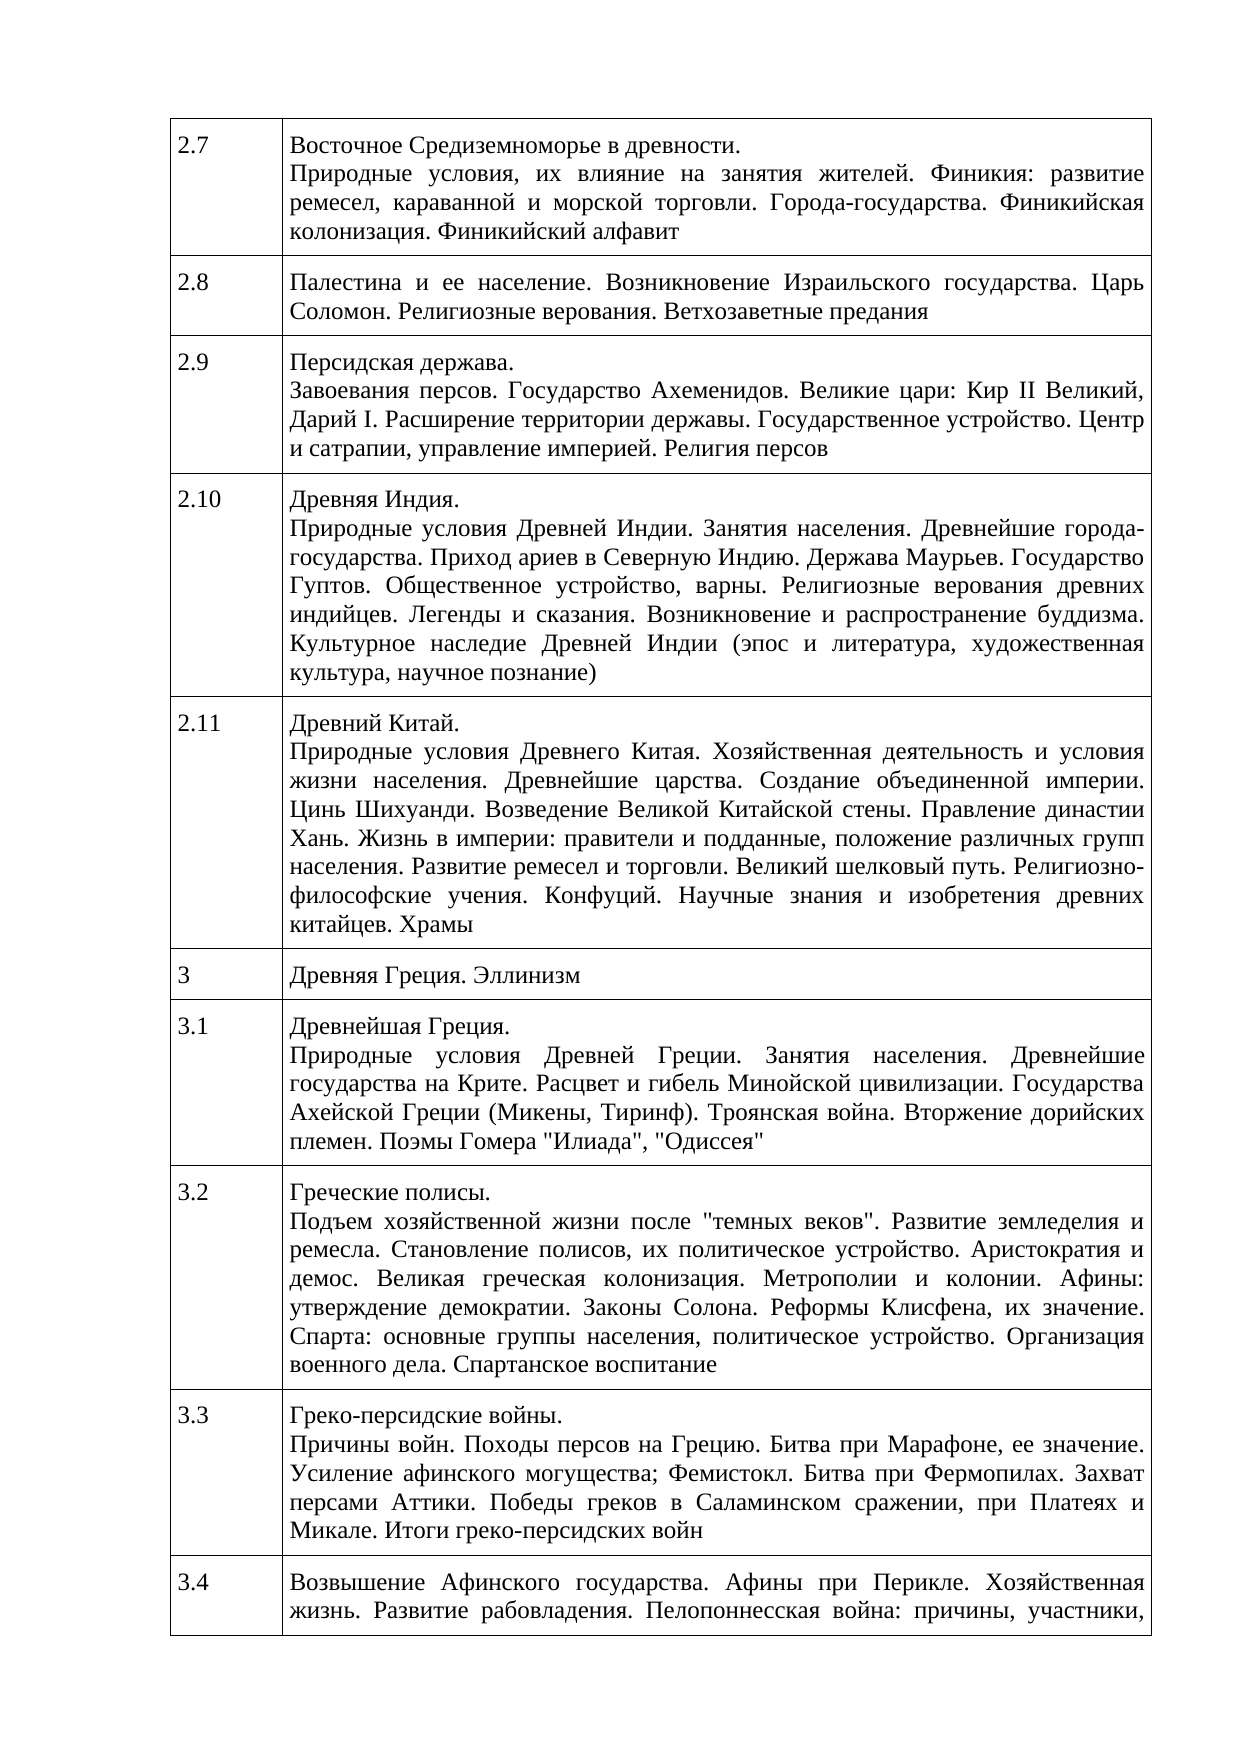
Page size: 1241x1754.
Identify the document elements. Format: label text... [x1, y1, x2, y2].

table_cell 3.3 [171, 1390, 282, 1555]
table_cell Древний Китай. Природные условия Древнего Китая. Хозяйственная деятельность и условия жизни населения. Древнейшие царства. Создание объединенной империи. Цинь Шихуанди. Возведение Великой Китайской стены. Правление династии Хань. Жизнь в империи: правители и подданные, положение различных групп населения. Развитие ремесел и торговли. Великий шелковый путь. Религиозно-философские учения. Конфуций. Научные знания и изобретения древних китайцев. Храмы [283, 697, 1151, 948]
table_cell 3.1 [171, 1000, 282, 1165]
table_cell 2.9 [171, 336, 282, 472]
table_cell 2.10 [171, 474, 282, 696]
table_cell 3.2 [171, 1166, 282, 1389]
table_cell 2.7 [171, 119, 282, 255]
table_cell Греческие полисы. Подъем хозяйственной жизни после "темных веков". Развитие земледелия и ремесла. Становление полисов, их политическое устройство. Аристократия и демос. Великая греческая колонизация. Метрополии и колонии. Афины: утверждение демократии. Законы Солона. Реформы Клисфена, их значение. Спарта: основные группы населения, политическое устройство. Организация военного дела. Спартанское воспитание [283, 1166, 1151, 1389]
table_cell Древнейшая Греция. Природные условия Древней Греции. Занятия населения. Древнейшие государства на Крите. Расцвет и гибель Минойской цивилизации. Государства Ахейской Греции (Микены, Тиринф). Троянская война. Вторжение дорийских племен. Поэмы Гомера "Илиада", "Одиссея" [283, 1000, 1151, 1165]
table_cell 3.4 [171, 1556, 282, 1635]
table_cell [283, 1556, 1151, 1635]
table_cell Древняя Греция. Эллинизм [283, 949, 1151, 999]
table_cell Древняя Индия. Природные условия Древней Индии. Занятия населения. Древнейшие города-государства. Приход ариев в Северную Индию. Держава Маурьев. Государство Гуптов. Общественное устройство, варны. Религиозные верования древних индийцев. Легенды и сказания. Возникновение и распространение буддизма. Культурное наследие Древней Индии (эпос и литература, художественная культура, научное познание) [283, 474, 1151, 696]
table_cell 3 [171, 949, 282, 999]
table_cell Персидская держава. Завоевания персов. Государство Ахеменидов. Великие цари: Кир II Великий, Дарий I. Расширение территории державы. Государственное устройство. Центр и сатрапии, управление империей. Религия персов [283, 336, 1151, 472]
table_cell Палестина и ее население. Возникновение Израильского государства. Царь Соломон. Религиозные верования. Ветхозаветные предания [283, 256, 1151, 335]
table_cell Восточное Средиземноморье в древности. Природные условия, их влияние на занятия жителей. Финикия: развитие ремесел, караванной и морской торговли. Города-государства. Финикийская колонизация. Финикийский алфавит [283, 119, 1151, 255]
table_cell Греко-персидские войны. Причины войн. Походы персов на Грецию. Битва при Марафоне, ее значение. Усиление афинского могущества; Фемистокл. Битва при Фермопилах. Захват персами Аттики. Победы греков в Саламинском сражении, при Платеях и Микале. Итоги греко-персидских войн [283, 1390, 1151, 1555]
table_cell 2.11 [171, 697, 282, 948]
table_cell 2.8 [171, 256, 282, 335]
